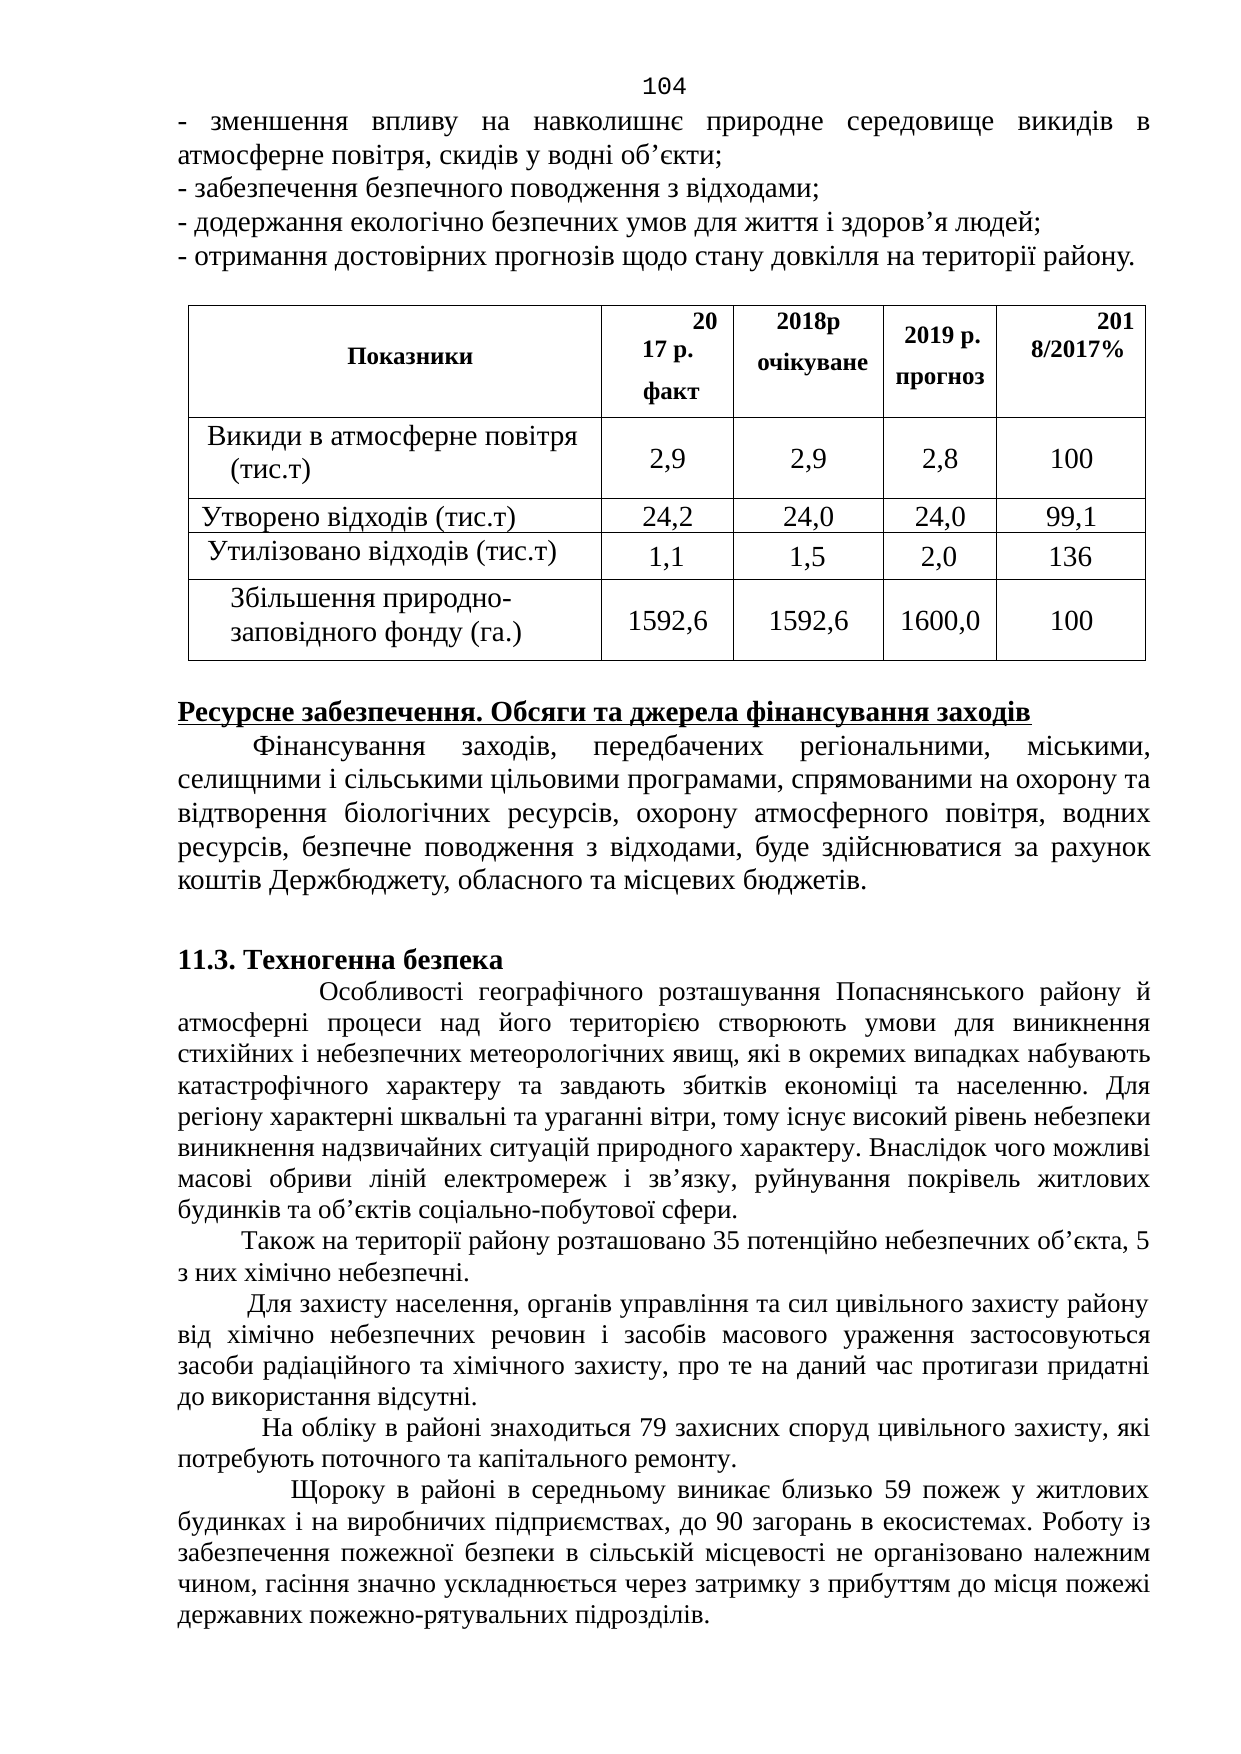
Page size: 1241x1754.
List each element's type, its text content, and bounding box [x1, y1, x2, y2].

table_cell 24,0 [884, 499, 996, 532]
text Особливості географічного розташування Попаснянського району й атмосферні процеси над його територією створюють умови для виникнення стихійних і небезпечних метеорологічних явищ, які в окремих випадках набувають катастрофічного характеру та завдають збитків економіці та населенню. Для регіону характерні шквальні та ураганні вітри, тому існує високий рівень небезпеки виникнення надзвичайних ситуацій природного характеру. Внаслідок чого можливі масові обриви ліній електромереж і зв’язку, руйнування покрівель житлових будинків та об’єктів соціально-побутової сфери. [177, 975, 1152, 1224]
table_cell 2,8 [884, 418, 996, 498]
text - забезпечення безпечного поводження з відходами; [177, 171, 1152, 204]
text На обліку в районі знаходиться 79 захисних споруд цивільного захисту, які потребують поточного та капітального ремонту. [177, 1411, 1152, 1474]
text Щороку в районі в середньому виникає близько 59 пожеж у житлових будинках і на виробничих підприємствах, до 90 загорань в екосистемах. Роботу із забезпечення пожежної безпеки в сільській місцевості не організовано належним чином, гасіння значно ускладнюється через затримку з прибуттям до місця пожежі державних пожежно-рятувальних підрозділів. [177, 1474, 1152, 1629]
table_cell 1592,6 [602, 580, 733, 660]
table_cell 24,2 [602, 499, 733, 532]
text - додержання екологічно безпечних умов для життя і здоров’я людей; [177, 204, 1152, 238]
table_cell 24,0 [734, 499, 883, 532]
table_cell 2,0 [884, 533, 996, 579]
table_cell 1600,0 [884, 580, 996, 660]
table_cell 100 [997, 580, 1145, 660]
table_cell 99,1 [997, 499, 1145, 532]
table_header Показники [189, 306, 601, 417]
table_cell 100 [997, 418, 1145, 498]
table_header 2018р очікуване [734, 306, 883, 417]
table_cell 1,5 [734, 533, 883, 579]
table_cell Утворено відходів (тис.т) [189, 499, 601, 532]
text Фінансування заходів, передбачених регіональними, міськими, селищними і сільськими цільовими програмами, спрямованими на охорону та відтворення біологічних ресурсів, охорону атмосферного повітря, водних ресурсів, безпечне поводження з відходами, буде здійснюватися за рахунок коштів Держбюджету, обласного та місцевих бюджетів. [177, 728, 1152, 896]
table_cell Збільшення природно-заповідного фонду (га.) [189, 580, 601, 660]
table_cell 2,9 [602, 418, 733, 498]
table_cell Викиди в атмосферне повітря (тис.т) [189, 418, 601, 498]
text Також на території району розташовано 35 потенційно небезпечних об’єкта, 5 з них хімічно небезпечні. [177, 1224, 1152, 1287]
text Ресурсне забезпечення. Обсяги та джерела фінансування заходів [177, 694, 1152, 728]
table_cell Утилізовано відходів (тис.т) [189, 533, 601, 579]
table_cell 2,9 [734, 418, 883, 498]
table_cell 136 [997, 533, 1145, 579]
text - отримання достовірних прогнозів щодо стану довкілля на території району. [177, 238, 1152, 271]
table_header 2019 р. прогноз [884, 306, 996, 417]
text Для захисту населення, органів управління та сил цивільного захисту району від хімічно небезпечних речовин і засобів масового ураження застосовуються засоби радіаційного та хімічного захисту, про те на даний час протигази придатні до використання відсутні. [177, 1287, 1152, 1411]
table_header 2018/2017% [997, 306, 1145, 417]
table_cell 1592,6 [734, 580, 883, 660]
text - зменшення впливу на навколишнє природне середовище викидів в атмосферне повітря, скидів у водні об’єкти; [177, 103, 1152, 171]
table_header 2017 р. факт [602, 306, 733, 417]
text 11.3. Техногенна безпека [177, 942, 1152, 975]
table_cell 1,1 [602, 533, 733, 579]
